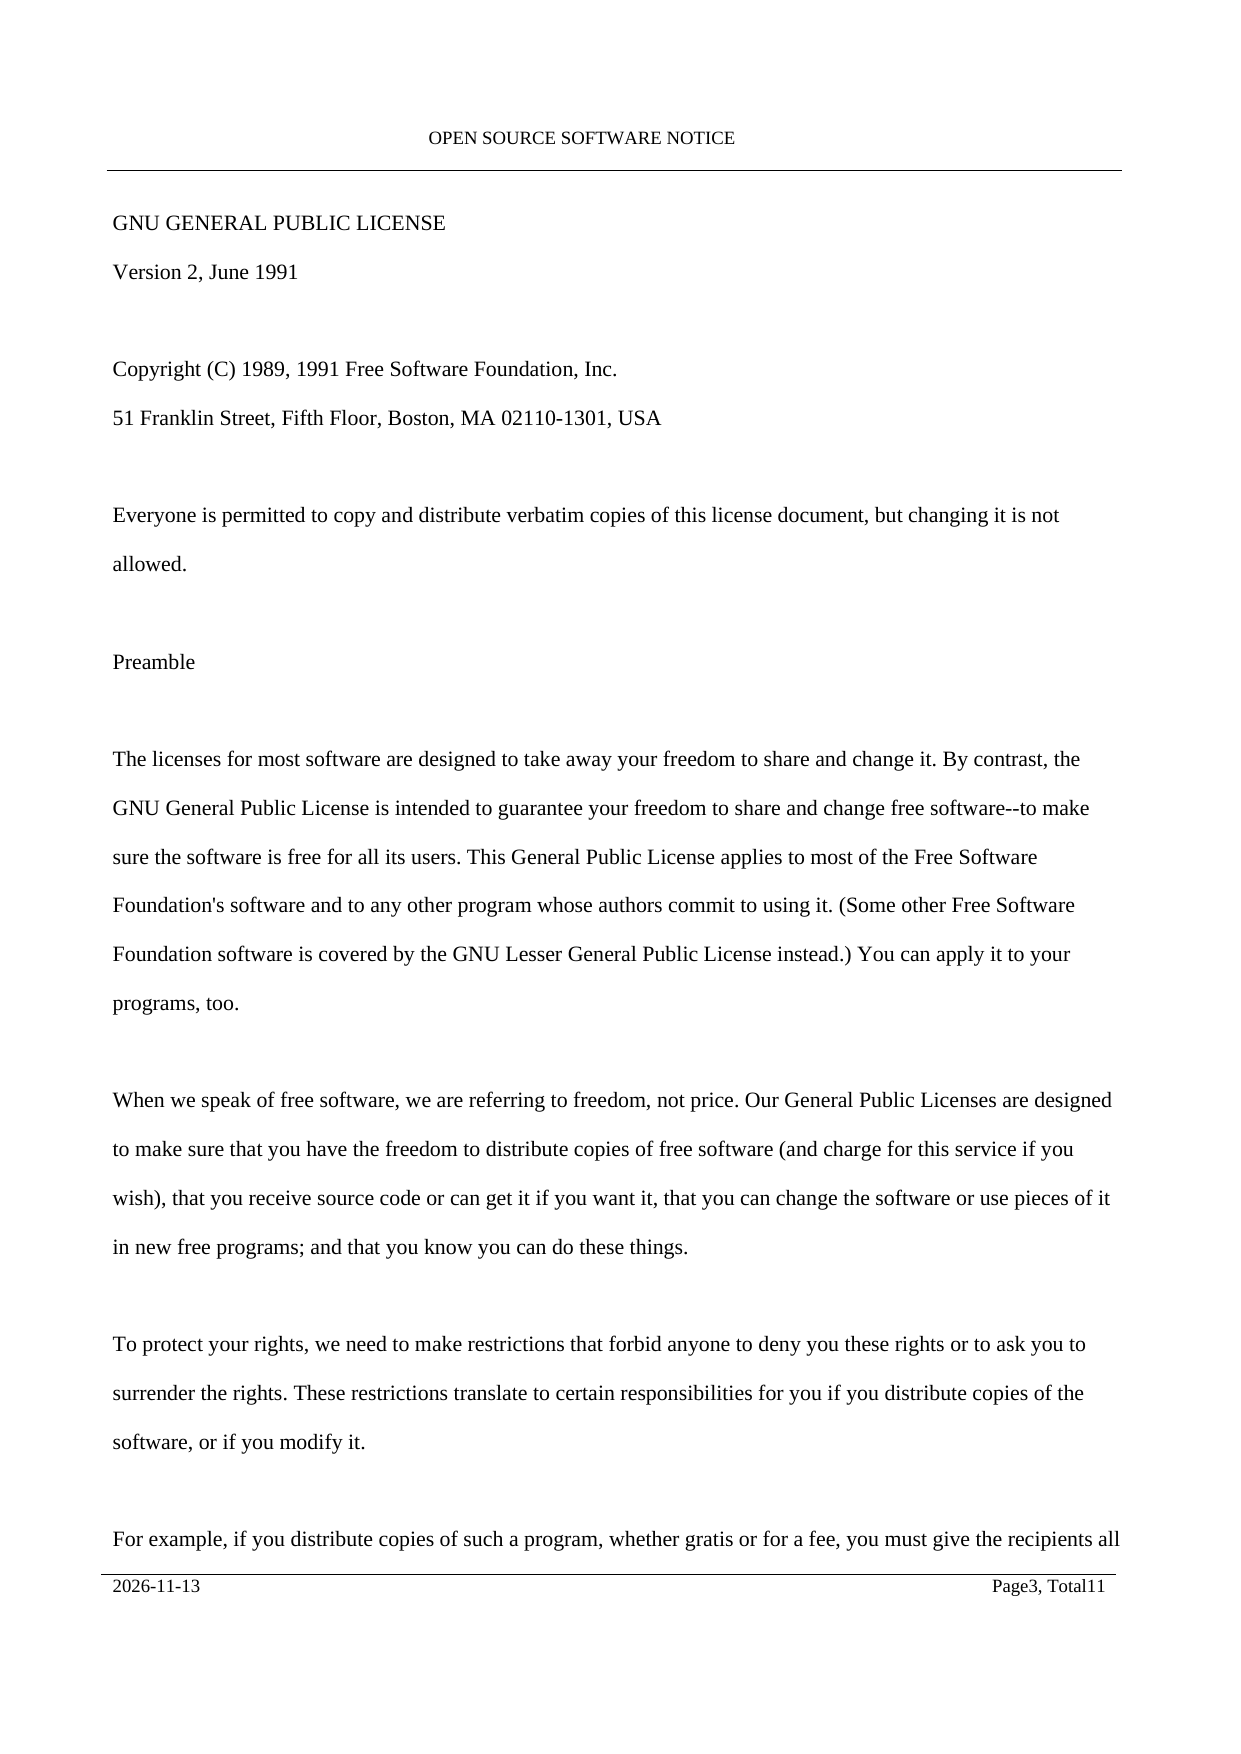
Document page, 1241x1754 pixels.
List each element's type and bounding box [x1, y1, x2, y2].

text [112, 206, 1128, 1555]
